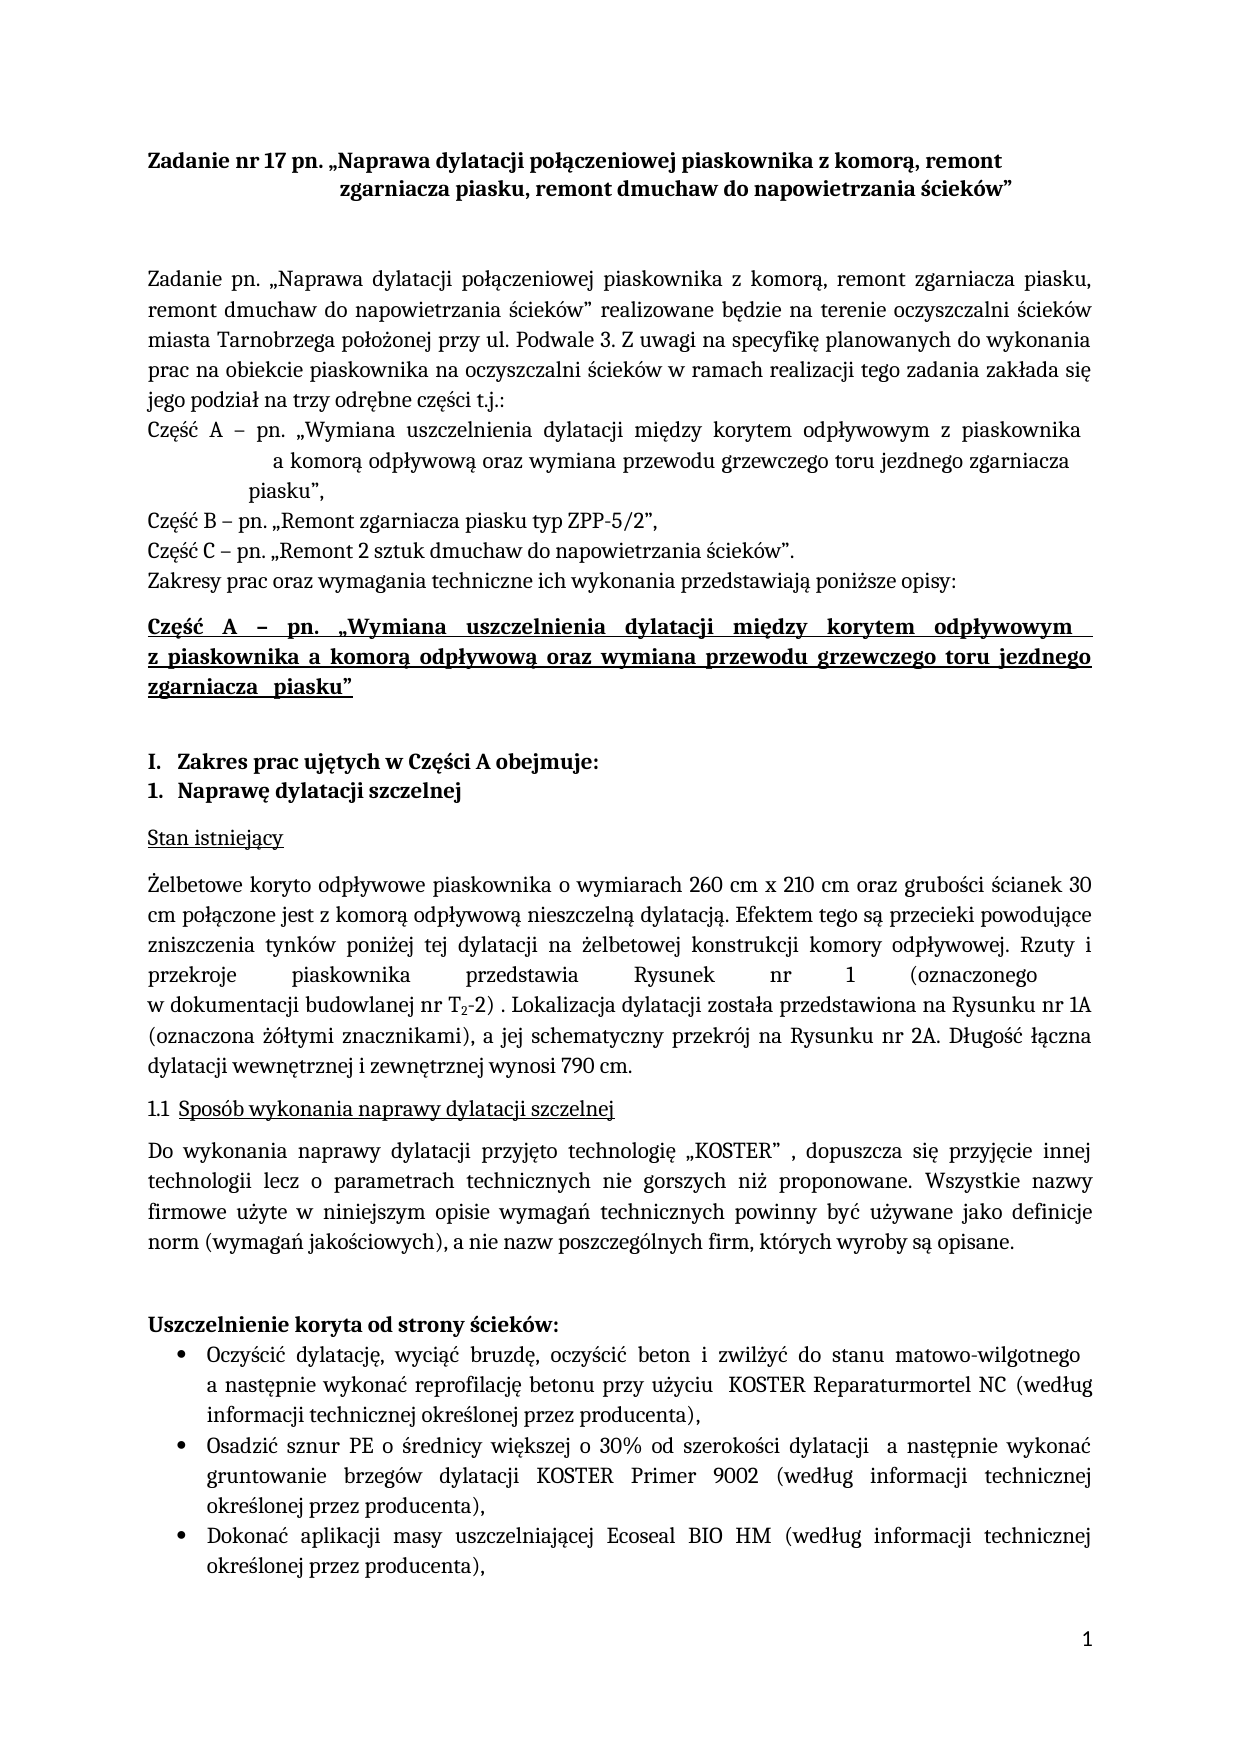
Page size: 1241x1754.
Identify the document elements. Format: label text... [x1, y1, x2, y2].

list Uszczelnienie koryta od strony ścieków: [148, 1312, 1093, 1338]
text Część A – pn. „Wymiana uszczelnienia dylatacji między korytem odpływowym z piaskownika a komorą odpływową oraz wymiana przewodu grzewczego toru jezdnego zgarniacza piasku”, [148, 417, 1093, 504]
text Stan istniejący [148, 824, 1093, 851]
text Część A – pn. „Wymiana uszczelnienia dylatacji między korytem odpływowym z piaskownika a komorą odpływową oraz wymiana przewodu grzewczego toru jezdnego zgarniacza piasku” [148, 637, 1093, 700]
text Część A – pn. „Wymiana uszczelnienia dylatacji między korytem odpływowym z piaskownika a komorą odpływową oraz wymiana przewodu grzewczego toru jezdnego zgarniacza piasku” [148, 613, 1093, 636]
text Zakresy prac oraz wymagania techniczne ich wykonania przedstawiają poniższe opisy: [148, 568, 1093, 595]
text 1.1 Sposób wykonania naprawy dylatacji szczelnej [148, 1095, 1093, 1122]
text Do wykonania naprawy dylatacji przyjęto technologię „KOSTER” , dopuszcza się przyjęcie innej technologii lecz o parametrach technicznych nie gorszych niż proponowane. Wszystkie nazwy firmowe użyte w niniejszym opisie wymagań technicznych powinny być używane jako definicje norm (wymagań jakościowych), a nie nazw poszczególnych firm, których wyroby są opisane. [148, 1138, 1093, 1255]
list Część C – pn. „Remont 2 sztuk dmuchaw do napowietrzania ścieków”. [148, 538, 1093, 564]
text Zadanie pn. „Naprawa dylatacji połączeniowej piaskownika z komorą, remont zgarniacza piasku, remont dmuchaw do napowietrzania ścieków” realizowane będzie na terenie oczyszczalni ścieków miasta Tarnobrzega położonej przy ul. Podwale 3. Z uwagi na specyfikę planowanych do wykonania prac na obiekcie piaskownika na oczyszczalni ścieków w ramach realizacji tego zadania zakłada się jego podział na trzy odrębne części t.j.: [148, 266, 1093, 413]
list Część B – pn. „Remont zgarniacza piasku typ ZPP-5/2”, [148, 508, 1093, 534]
list Dokonać aplikacji masy uszczelniającej Ecoseal BIO HM (według informacji technicznej określonej przez producenta), [177, 1523, 1093, 1580]
list Naprawę dylatacji szczelnej [148, 778, 1093, 804]
text Zadanie nr 17 pn. „Naprawa dylatacji połączeniowej piaskownika z komorą, remont zgarniacza piasku, remont dmuchaw do napowietrzania ścieków” [148, 148, 1093, 202]
text Żelbetowe koryto odpływowe piaskownika o wymiarach 260 cm x 210 cm oraz grubości ścianek 30 cm połączone jest z komorą odpływową nieszczelną dylatacją. Efektem tego są przecieki powodujące zniszczenia tynków poniżej tej dylatacji na żelbetowej konstrukcji komory odpływowej. Rzuty i przekroje piaskownika przedstawia Rysunek nr 1 (oznaczonego w dokumentacji budowlanej nr T2-2) . Lokalizacja dylatacji została przedstawiona na Rysunku nr 1A (oznaczona żółtymi znacznikami), a jej schematyczny przekrój na Rysunku nr 2A. Długość łączna dylatacji wewnętrznej i zewnętrznej wynosi 790 cm. [148, 871, 1093, 1079]
list Zakres prac ujętych w Części A obejmuje: [148, 749, 1093, 776]
